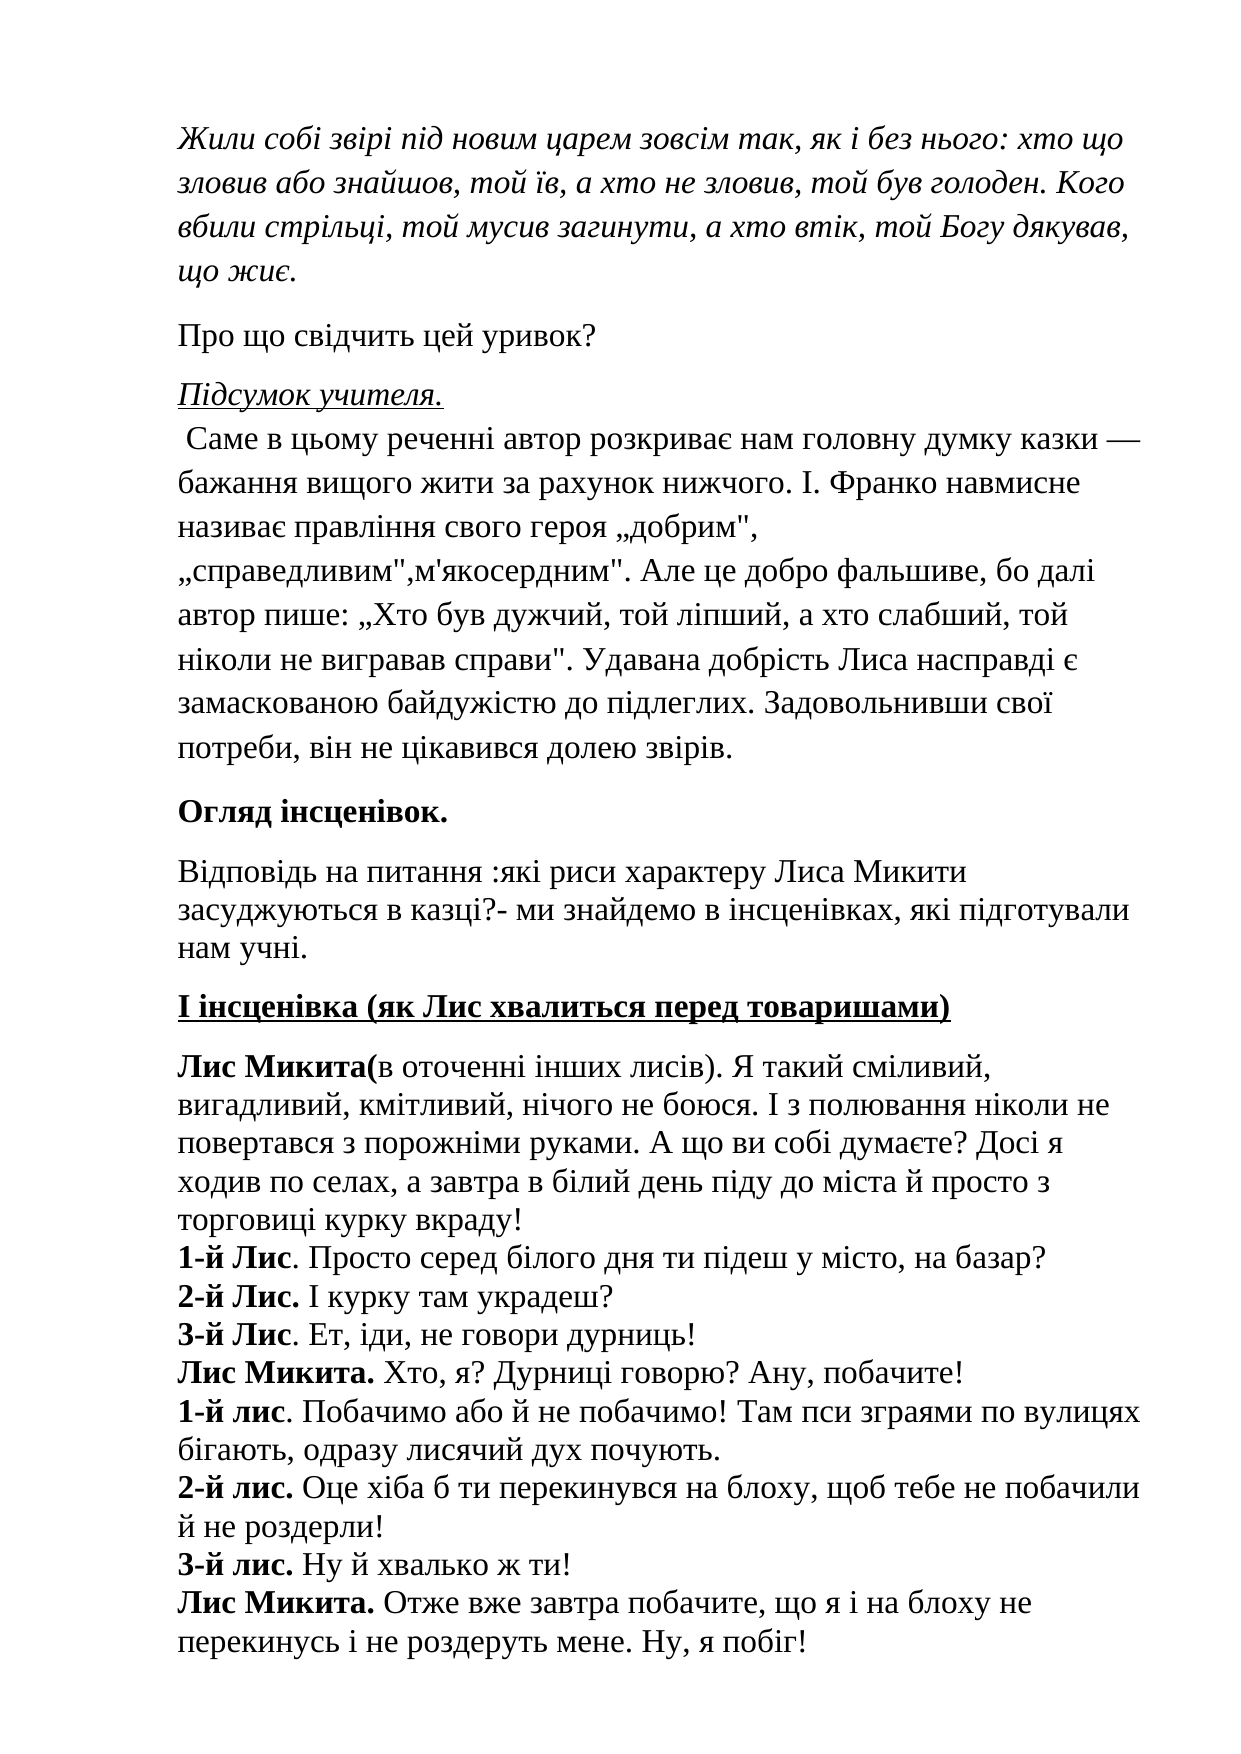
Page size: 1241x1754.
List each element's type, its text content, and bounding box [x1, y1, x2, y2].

list Лис Микита(в оточенні інших лисів). Я такий сміливий, вигадливий, кмітливий, нічого не боюся. І з полювання ніколи не повертався з порожніми руками. А що ви собі думаєте? Досі я ходив по селах, а завтра в білий день піду до міста й просто з торговиці курку вкраду! [177, 1046, 1152, 1238]
list 3-й лис. Ну й хвалько ж ти! [177, 1544, 1152, 1583]
text Про що свідчить цей уривок? [177, 315, 1152, 353]
text Огляд інсценівок. [177, 792, 1152, 830]
list 1-й лис. Побачимо або й не побачимо! Там пси зграями по вулицях бігають, одразу лисячий дух почують. [177, 1391, 1152, 1468]
list 3-й Лис. Ет, іди, не говори дурниць! [177, 1314, 1152, 1353]
list Лис Микита. Хто, я? Дурниці говорю? Ану, побачите! [177, 1353, 1152, 1391]
text Відповідь на питання :які риси характеру Лиса Микити засуджуються в казці?- ми знайдемо в інсценівках, які підготували нам учні. [177, 851, 1152, 966]
list Жили собі звірі під новим царем зовсім так, як і без нього: хто що зловив або знайшов, той їв, а хто не зловив, той був голоден. Кого вбили стрільці, той мусив загинути, а хто втік, той Богу дякував, що жиє. [177, 118, 1152, 289]
list Саме в цьому реченні автор розкриває нам головну думку казки — бажання вищого жити за рахунок нижчого. І. Франко навмисне називає правління свого героя „добрим", „справедливим",м'якосердним". Але це добро фальшиве, бо далі автор пише: „Хто був дужчий, той ліпший, а хто слабший, той ніколи не вигравав справи". Удавана добрість Лиса насправді є замаскованою байдужістю до підлеглих. Задовольнивши свої потреби, він не цікавився долею звірів. [177, 418, 1152, 765]
list Лис Микита. Отже вже завтра побачите, що я і на блоху не перекинусь і не роздеруть мене. Ну, я побіг! [177, 1583, 1152, 1659]
list 2-й Лис. І курку там украдеш? [177, 1276, 1152, 1314]
list 2-й лис. Оце хіба б ти перекинувся на блоху, щоб тебе не побачили й не роздерли! [177, 1468, 1152, 1544]
list 1-й Лис. Просто серед білого дня ти підеш у місто, на базар? [177, 1238, 1152, 1276]
list Підсумок учителя. [177, 374, 1152, 413]
text І інсценівка (як Лис хвалиться перед товаришами) [177, 987, 1152, 1025]
